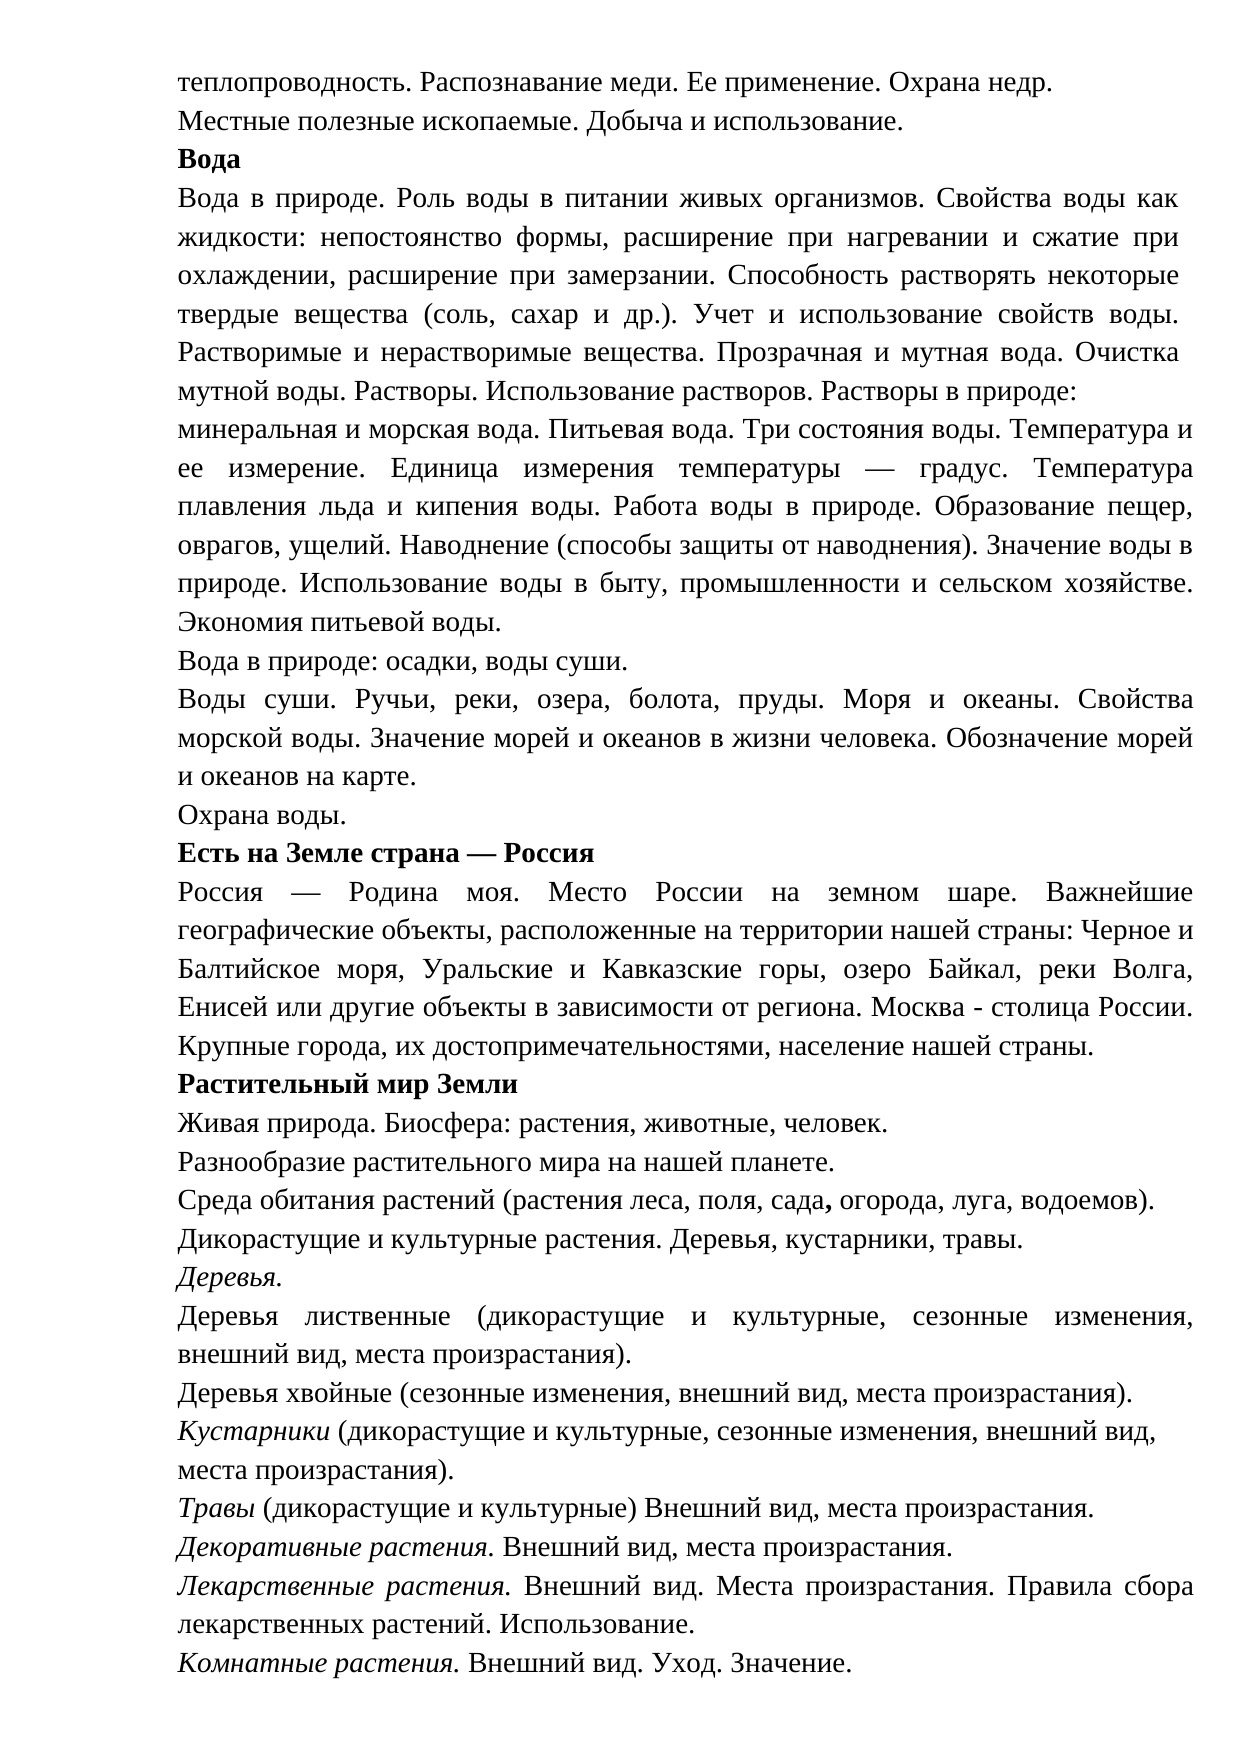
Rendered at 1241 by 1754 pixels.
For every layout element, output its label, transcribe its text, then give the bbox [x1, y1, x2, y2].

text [177, 61, 1180, 99]
text минеральная и морская вода. Питьевая вода. Три состояния воды. Температура и ее измерение. Единица измерения температуры — градус. Температура плавления льда и кипения воды. Работа воды в природе. Образование пещер, оврагов, ущелий. Наводнение (способы защиты от наводнения). Значение воды в природе. Использование воды в быту, промышленности и сельском хозяйстве. Экономия питьевой воды. [177, 408, 1194, 639]
text Живая природа. Биосфера: растения, животные, человек. [177, 1102, 1194, 1140]
text Вода [177, 138, 1194, 177]
text Деревья лиственные (дикорастущие и культурные, сезонные изменения, внешний вид, места произрастания). [177, 1294, 1194, 1371]
text Россия — Родина моя. Место России на земном шаре. Важнейшие географические объекты, расположенные на территории нашей страны: Черное и Балтийское моря, Уральские и Кавказские горы, озеро Байкал, реки Волга, Енисей или другие объекты в зависимости от региона. Москва - столица России. Крупные города, их достопримечательностями, население нашей страны. [177, 870, 1194, 1063]
text Лекарственные растения. Внешний вид. Места произрастания. Правила сбора лекарственных растений. Использование. [177, 1564, 1194, 1641]
text Деревья. [177, 1256, 1194, 1294]
text Травы (дикорастущие и культурные) Внешний вид, места произрастания. Декоративные растения. Внешний вид, места произрастания. [177, 1487, 1194, 1564]
text Растительный мир Земли [177, 1063, 1194, 1102]
text Комнатные растения. Внешний вид. Уход. Значение. [177, 1641, 1194, 1680]
text Есть на Земле страна — Россия [177, 832, 1194, 870]
text Разнообразие растительного мира на нашей планете. [177, 1140, 1194, 1179]
text Среда обитания растений (растения леса, поля, сада, огорода, луга, водоемов). Дикорастущие и культурные растения. Деревья, кустарники, травы. [177, 1179, 1194, 1256]
text Вода в природе. Роль воды в питании живых организмов. Свойства воды как жидкости: непостоянство формы, расширение при нагревании и сжатие при охлаждении, расширение при замерзании. Способность растворять некоторые твердые вещества (соль, сахар и др.). Учет и использование свойств воды. Растворимые и нерастворимые вещества. Прозрачная и мутная вода. Очистка мутной воды. Растворы. Использование растворов. Растворы в природе: [177, 177, 1180, 408]
text Деревья хвойные (сезонные изменения, внешний вид, места произрастания). Кустарники (дикорастущие и культурные, сезонные изменения, внешний вид, места произрастания). [177, 1371, 1194, 1487]
text Охрана воды. [177, 793, 1194, 832]
text Вода в природе: осадки, воды суши. [177, 639, 1194, 678]
text Воды суши. Ручьи, реки, озера, болота, пруды. Моря и океаны. Свойства морской воды. Значение морей и океанов в жизни человека. Обозначение морей и океанов на карте. [177, 678, 1194, 793]
text Местные полезные ископаемые. Добыча и использование. [177, 99, 1194, 138]
